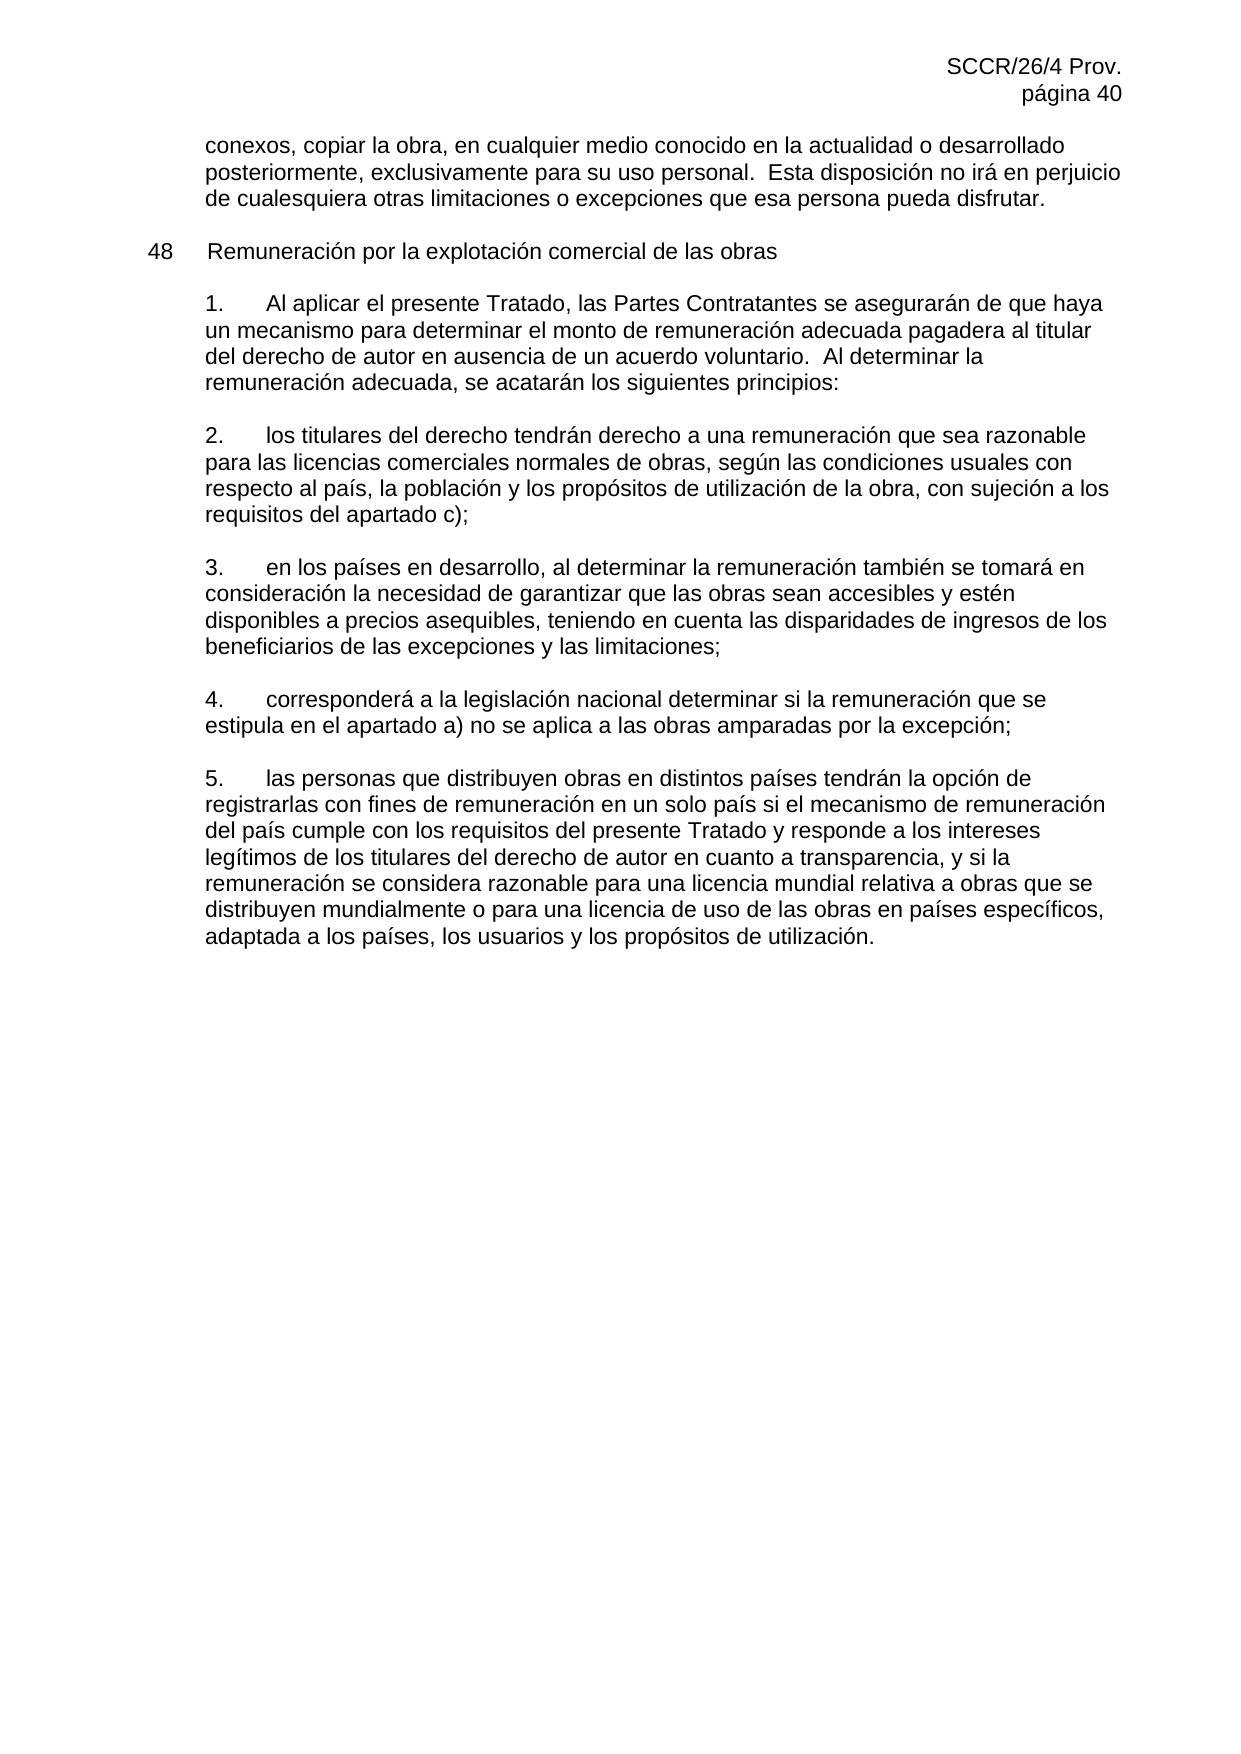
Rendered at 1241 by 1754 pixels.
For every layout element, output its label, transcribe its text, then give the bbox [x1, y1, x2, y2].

text 5. las personas que distribuyen obras en distintos países tendrán la opción de registrarlas con fines de remuneración en un solo país si el mecanismo de remuneración del país cumple con los requisitos del presente Tratado y responde a los intereses legítimos de los titulares del derecho de autor en cuanto a transparencia, y si la remuneración se considera razonable para una licencia mundial relativa a obras que se distribuyen mundialmente o para una licencia de uso de las obras en países específicos, adaptada a los países, los usuarios y los propósitos de utilización. [205, 765, 1122, 949]
text 4. corresponderá a la legislación nacional determinar si la remuneración que se estipula en el apartado a) no se aplica a las obras amparadas por la excepción; [205, 686, 1122, 738]
text 2. los titulares del derecho tendrán derecho a una remuneración que sea razonable para las licencias comerciales normales de obras, según las condiciones usuales con respecto al país, la población y los propósitos de utilización de la obra, con sujeción a los requisitos del apartado c); [205, 422, 1122, 527]
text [205, 132, 1122, 211]
text 3. en los países en desarrollo, al determinar la remuneración también se tomará en consideración la necesidad de garantizar que las obras sean accesibles y estén disponibles a precios asequibles, teniendo en cuenta las disparidades de ingresos de los beneficiarios de las excepciones y las limitaciones; [205, 554, 1122, 659]
text Remuneración por la explotación comercial de las obras [148, 238, 1122, 264]
text 1. Al aplicar el presente Tratado, las Partes Contratantes se asegurarán de que haya un mecanismo para determinar el monto de remuneración adecuada pagadera al titular del derecho de autor en ausencia de un acuerdo voluntario. Al determinar la remuneración adecuada, se acatarán los siguientes principios: [205, 290, 1122, 396]
